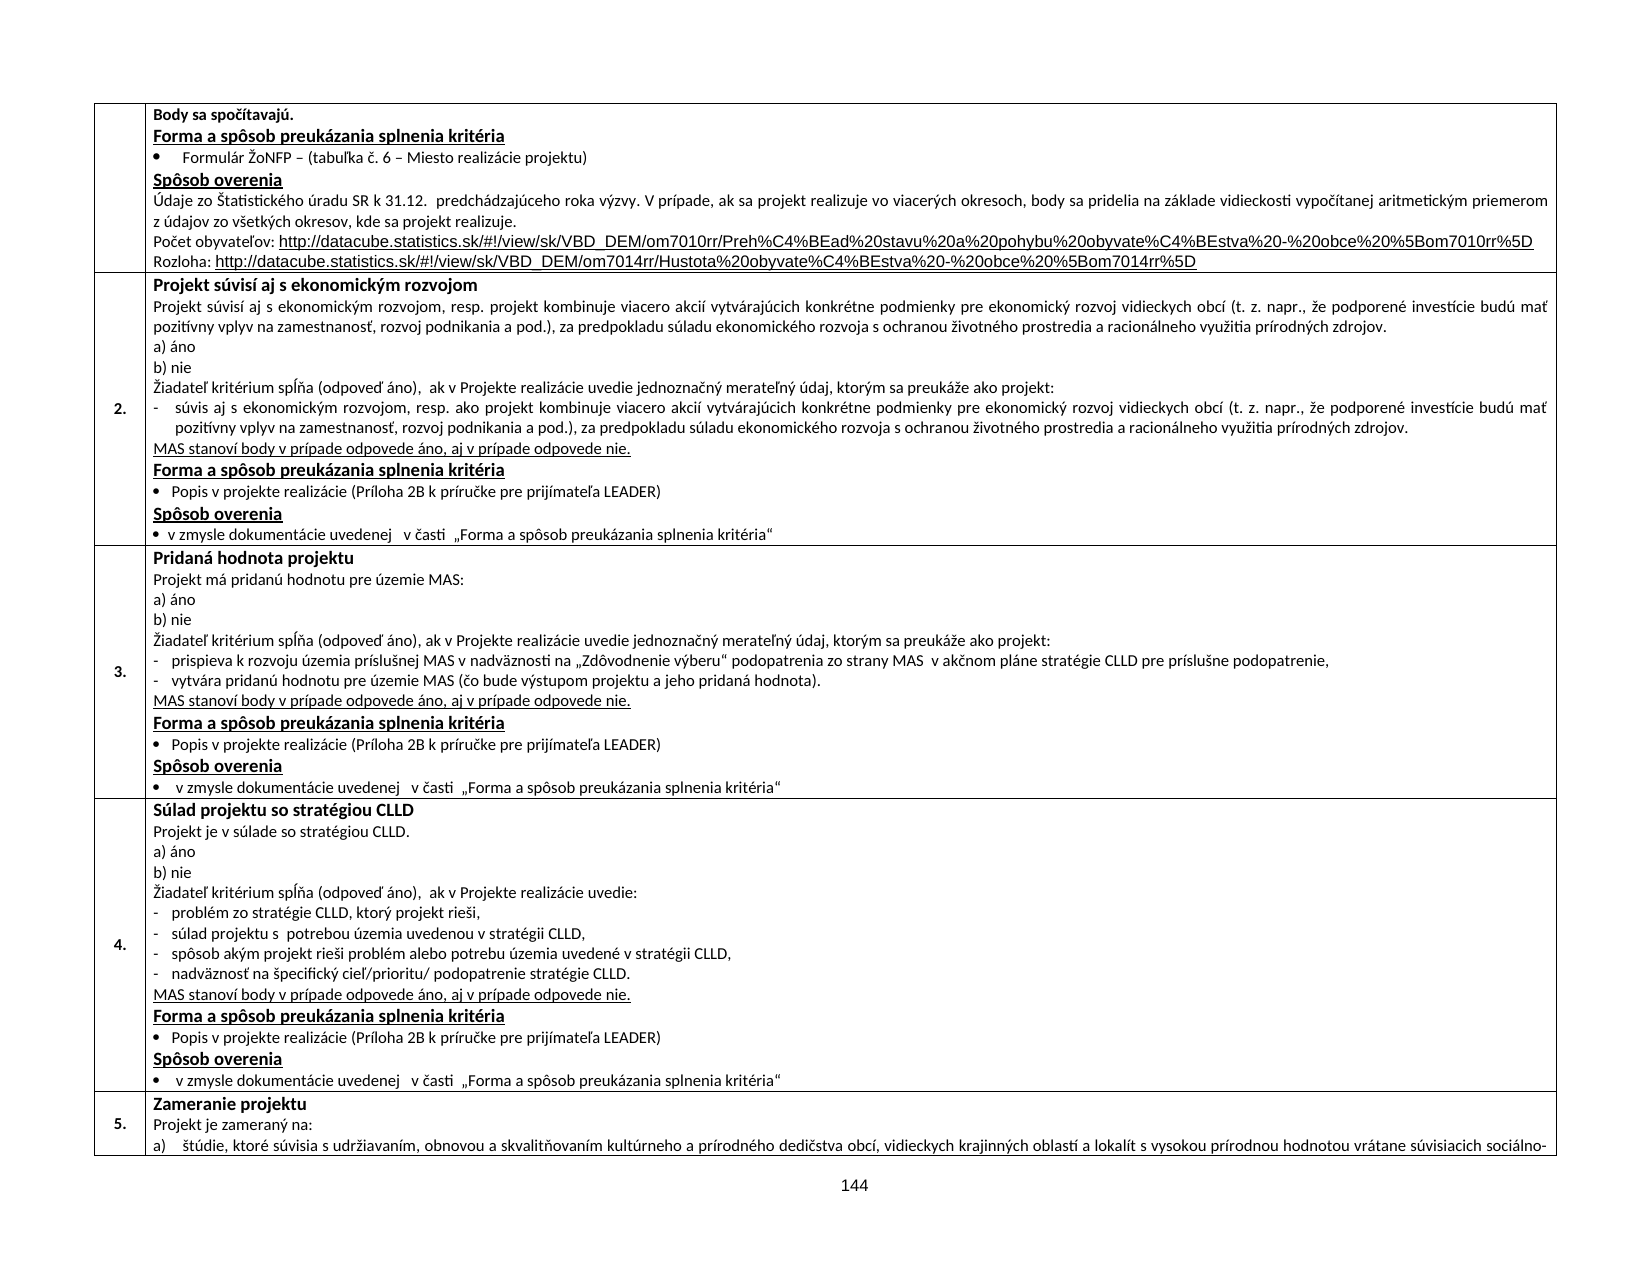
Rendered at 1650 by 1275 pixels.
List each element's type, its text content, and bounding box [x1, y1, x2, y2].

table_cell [146, 104, 1556, 272]
table_cell 2. [95, 273, 145, 545]
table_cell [146, 1092, 1556, 1155]
table_cell Pridaná hodnota projektu Projekt má pridanú hodnotu pre územie MAS: a) áno b) nie Žiadateľ kritérium spĺňa (odpoveď áno), ak v Projekte realizácie uvedie jednoznačný merateľný údaj, ktorým sa preukáže ako projekt: prispieva k rozvoju územia príslušnej MAS v nadväznosti na „Zdôvodnenie výberu“ podopatrenia zo strany MAS v akčnom pláne stratégie CLLD pre príslušne podopatrenie, vytvára pridanú hodnotu pre územie MAS (čo bude výstupom projektu a jeho pridaná hodnota). MAS stanoví body v prípade odpovede áno, aj v prípade odpovede nie. Forma a spôsob preukázania splnenia kritéria Popis v projekte realizácie (Príloha 2B k príručke pre prijímateľa LEADER) Spôsob overenia v zmysle dokumentácie uvedenej v časti „Forma a spôsob preukázania splnenia kritéria“ [146, 546, 1556, 797]
table_cell 4. [95, 799, 145, 1091]
table_cell Projekt súvisí aj s ekonomickým rozvojom Projekt súvisí aj s ekonomickým rozvojom, resp. projekt kombinuje viacero akcií vytvárajúcich konkrétne podmienky pre ekonomický rozvoj vidieckych obcí (t. z. napr., že podporené investície budú mať pozitívny vplyv na zamestnanosť, rozvoj podnikania a pod.), za predpokladu súladu ekonomického rozvoja s ochranou životného prostredia a racionálneho využitia prírodných zdrojov. a) áno b) nie Žiadateľ kritérium spĺňa (odpoveď áno), ak v Projekte realizácie uvedie jednoznačný merateľný údaj, ktorým sa preukáže ako projekt: súvis aj s ekonomickým rozvojom, resp. ako projekt kombinuje viacero akcií vytvárajúcich konkrétne podmienky pre ekonomický rozvoj vidieckych obcí (t. z. napr., že podporené investície budú mať pozitívny vplyv na zamestnanosť, rozvoj podnikania a pod.), za predpokladu súladu ekonomického rozvoja s ochranou životného prostredia a racionálneho využitia prírodných zdrojov. MAS stanoví body v prípade odpovede áno, aj v prípade odpovede nie. Forma a spôsob preukázania splnenia kritéria Popis v projekte realizácie (Príloha 2B k príručke pre prijímateľa LEADER) Spôsob overenia v zmysle dokumentácie uvedenej v časti „Forma a spôsob preukázania splnenia kritéria“ [146, 273, 1556, 545]
table_cell 3. [95, 546, 145, 797]
table_cell 1. [95, 104, 145, 272]
table_cell Súlad projektu so stratégiou CLLD Projekt je v súlade so stratégiou CLLD. a) áno b) nie Žiadateľ kritérium spĺňa (odpoveď áno), ak v Projekte realizácie uvedie: problém zo stratégie CLLD, ktorý projekt rieši, súlad projektu s potrebou územia uvedenou v stratégii CLLD, spôsob akým projekt rieši problém alebo potrebu územia uvedené v stratégii CLLD, nadväznosť na špecifický cieľ/prioritu/ podopatrenie stratégie CLLD. MAS stanoví body v prípade odpovede áno, aj v prípade odpovede nie. Forma a spôsob preukázania splnenia kritéria Popis v projekte realizácie (Príloha 2B k príručke pre prijímateľa LEADER) Spôsob overenia v zmysle dokumentácie uvedenej v časti „Forma a spôsob preukázania splnenia kritéria“ [146, 799, 1556, 1091]
table_cell 5. [95, 1092, 145, 1155]
